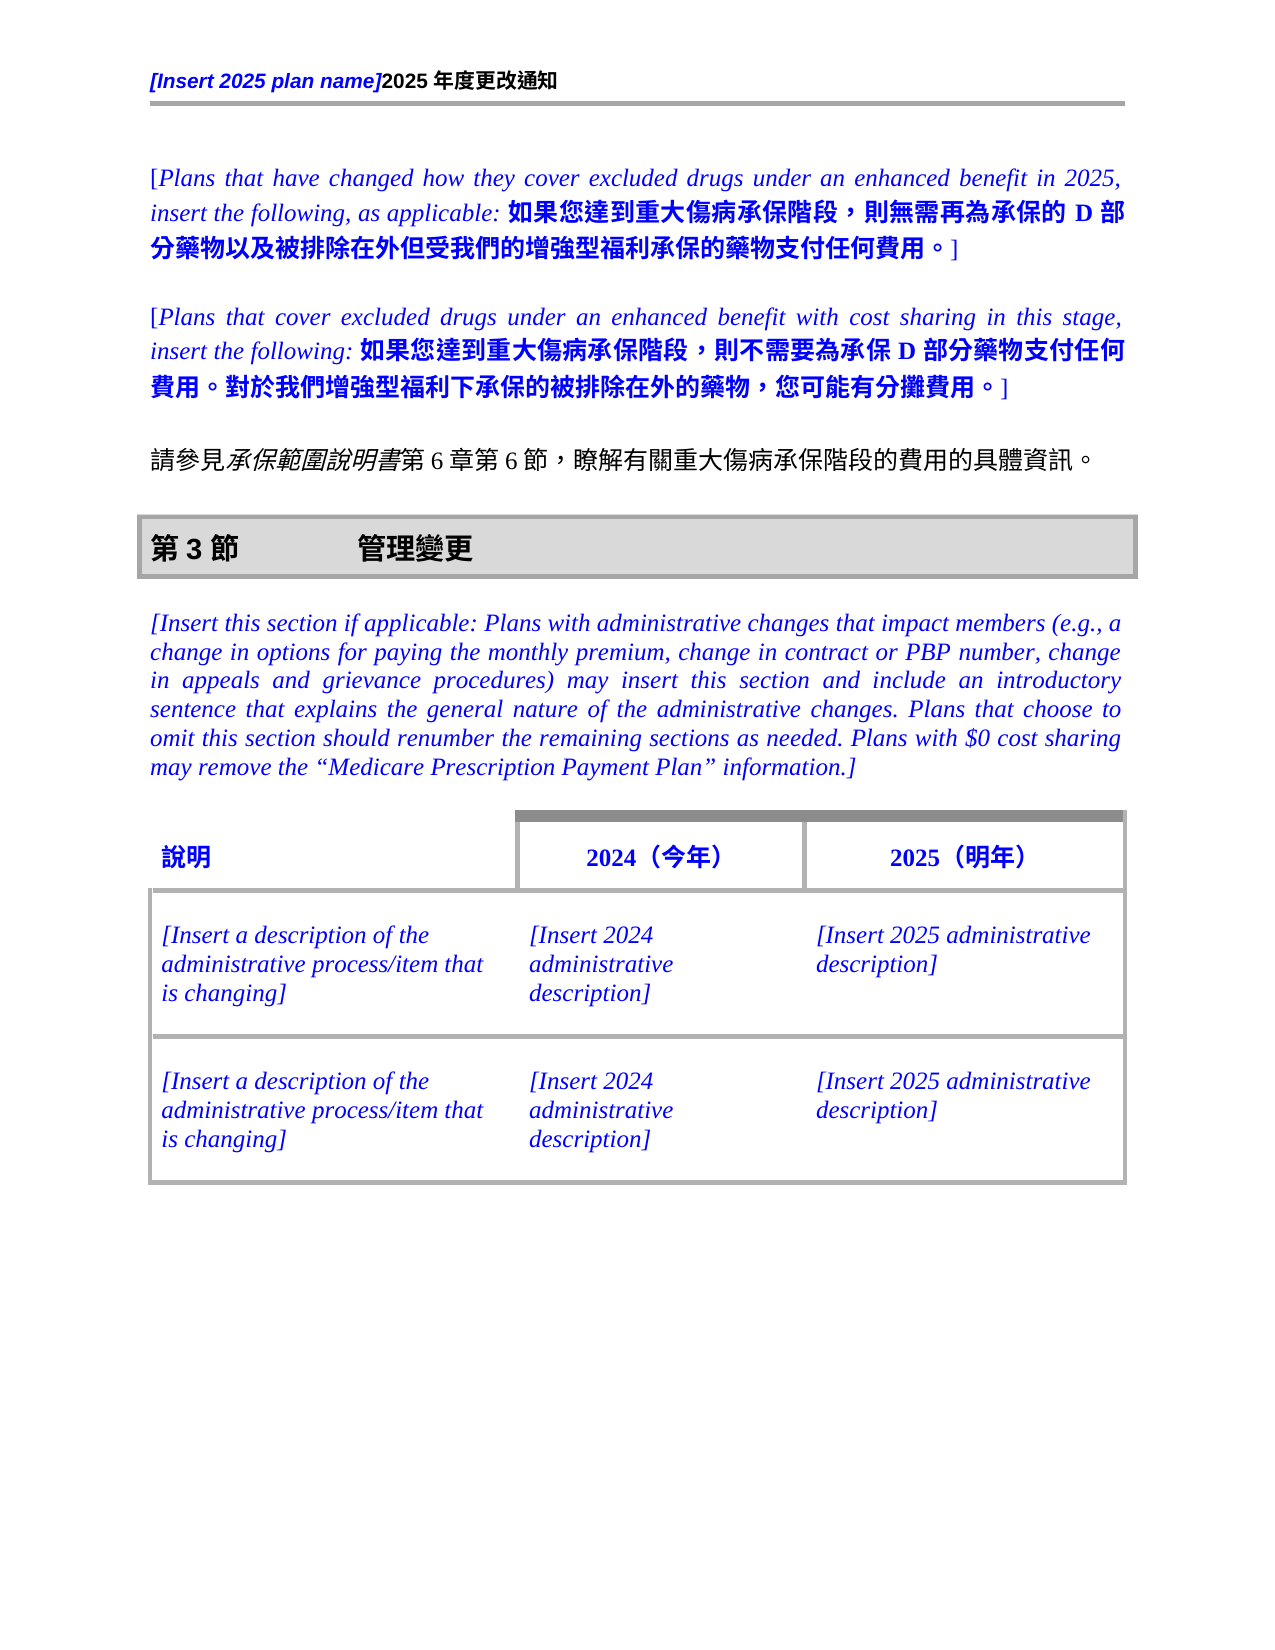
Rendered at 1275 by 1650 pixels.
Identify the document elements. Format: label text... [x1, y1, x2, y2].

text 請參見承保範圍說明書第 6 章第 6 節，瞭解有關重大傷病承保階段的費用的具體資訊。 [150, 441, 1125, 477]
table_cell [Insert a description of the administrative process/item that is changing] [152, 889, 518, 1034]
text [Plans that cover excluded drugs under an enhanced benefit with cost sharing in this stage, insert the following: 如果您達到重大傷病承保階段，則不需要為承保 D 部分藥物支付任何費用。對於我們增強型福利下承保的被排除在外的藥物，您可能有分攤費用。] [150, 302, 1125, 403]
table_cell [Insert 2025 administrative description] [805, 893, 1123, 1034]
table_cell [Insert a description of the administrative process/item that is changing] [152, 1035, 518, 1180]
table_header 2025（明年） [807, 822, 1123, 888]
text [Plans that have changed how they cover excluded drugs under an enhanced benefit in 2025, insert the following, as applicable: 如果您達到重大傷病承保階段，則無需再為承保的 D 部分藥物以及被排除在外但受我們的增強型福利承保的藥物支付任何費用。] [150, 163, 1125, 264]
table_cell [Insert 2024 administrative description] [518, 1039, 804, 1180]
text [Insert this section if applicable: Plans with administrative changes that impact members (e.g., a change in options for paying the monthly premium, change in contract or PBP number, change in appeals and grievance procedures) may insert this section and include an introductory sentence that explains the general nature of the administrative changes. Plans that choose to omit this section should renumber the remaining sections as needed. Plans with $0 cost sharing may remove the “Medicare Prescription Payment Plan” information.] [150, 608, 1125, 780]
table_cell [Insert 2025 administrative description] [805, 1039, 1123, 1180]
table_header 說明 [150, 810, 515, 888]
table_header 2024（今年） [520, 822, 802, 888]
subtitle 第 3 節 管理變更 [142, 519, 1133, 574]
table_cell [Insert 2024 administrative description] [518, 893, 804, 1034]
